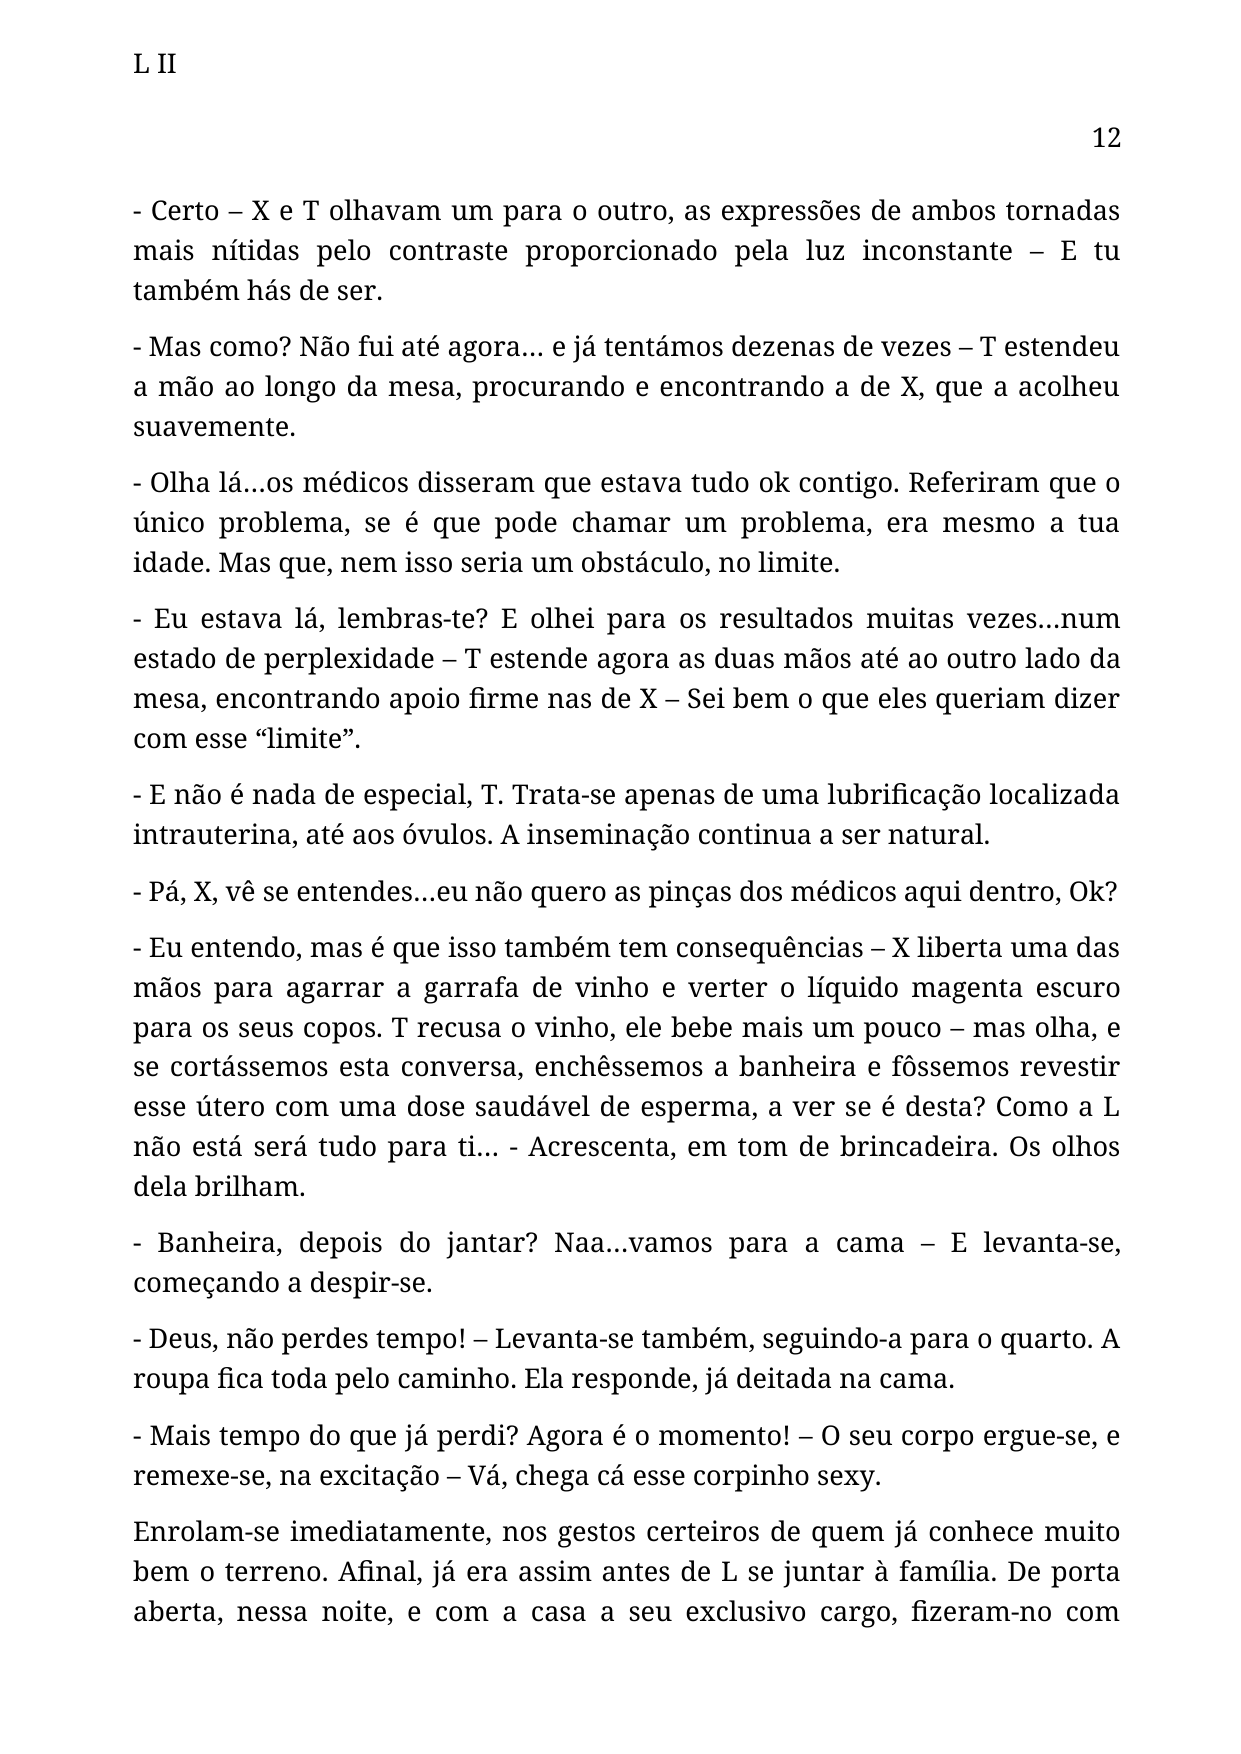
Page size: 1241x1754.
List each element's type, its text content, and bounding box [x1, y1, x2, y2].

text - Olha lá…os médicos disseram que estava tudo ok contigo. Referiram que o único problema, se é que pode chamar um problema, era mesmo a tua idade. Mas que, nem isso seria um obstáculo, no limite. [133, 464, 1122, 580]
text - E não é nada de especial, T. Trata-se apenas de uma lubrificação localizada intrauterina, até aos óvulos. A inseminação continua a ser natural. [133, 776, 1122, 852]
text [133, 1512, 1122, 1629]
text - Eu estava lá, lembras-te? E olhei para os resultados muitas vezes…num estado de perplexidade – T estende agora as duas mãos até ao outro lado da mesa, encontrando apoio firme nas de X – Sei bem o que eles queriam dizer com esse “limite”. [133, 600, 1122, 756]
text - Eu entendo, mas é que isso também tem consequências – X liberta uma das mãos para agarrar a garrafa de vinho e verter o líquido magenta escuro para os seus copos. T recusa o vinho, ele bebe mais um pouco – mas olha, e se cortássemos esta conversa, enchêssemos a banheira e fôssemos revestir esse útero com uma dose saudável de esperma, a ver se é desta? Como a L não está será tudo para ti… - Acrescenta, em tom de brincadeira. Os olhos dela brilham. [133, 928, 1122, 1204]
text - Certo – X e T olhavam um para o outro, as expressões de ambos tornadas mais nítidas pelo contraste proporcionado pela luz inconstante – E tu também hás de ser. [133, 192, 1122, 308]
text - Mas como? Não fui até agora… e já tentámos dezenas de vezes – T estendeu a mão ao longo da mesa, procurando e encontrando a de X, que a acolheu suavemente. [133, 328, 1122, 444]
text - Pá, X, vê se entendes…eu não quero as pinças dos médicos aqui dentro, Ok? [133, 872, 1122, 909]
text - Deus, não perdes tempo! – Levanta-se também, seguindo-a para o quarto. A roupa fica toda pelo caminho. Ela responde, já deitada na cama. [133, 1320, 1122, 1397]
text - Banheira, depois do jantar? Naa…vamos para a cama – E levanta-se, começando a despir-se. [133, 1224, 1122, 1300]
text - Mais tempo do que já perdi? Agora é o momento! – O seu corpo ergue-se, e remexe-se, na excitação – Vá, chega cá esse corpinho sexy. [133, 1416, 1122, 1493]
